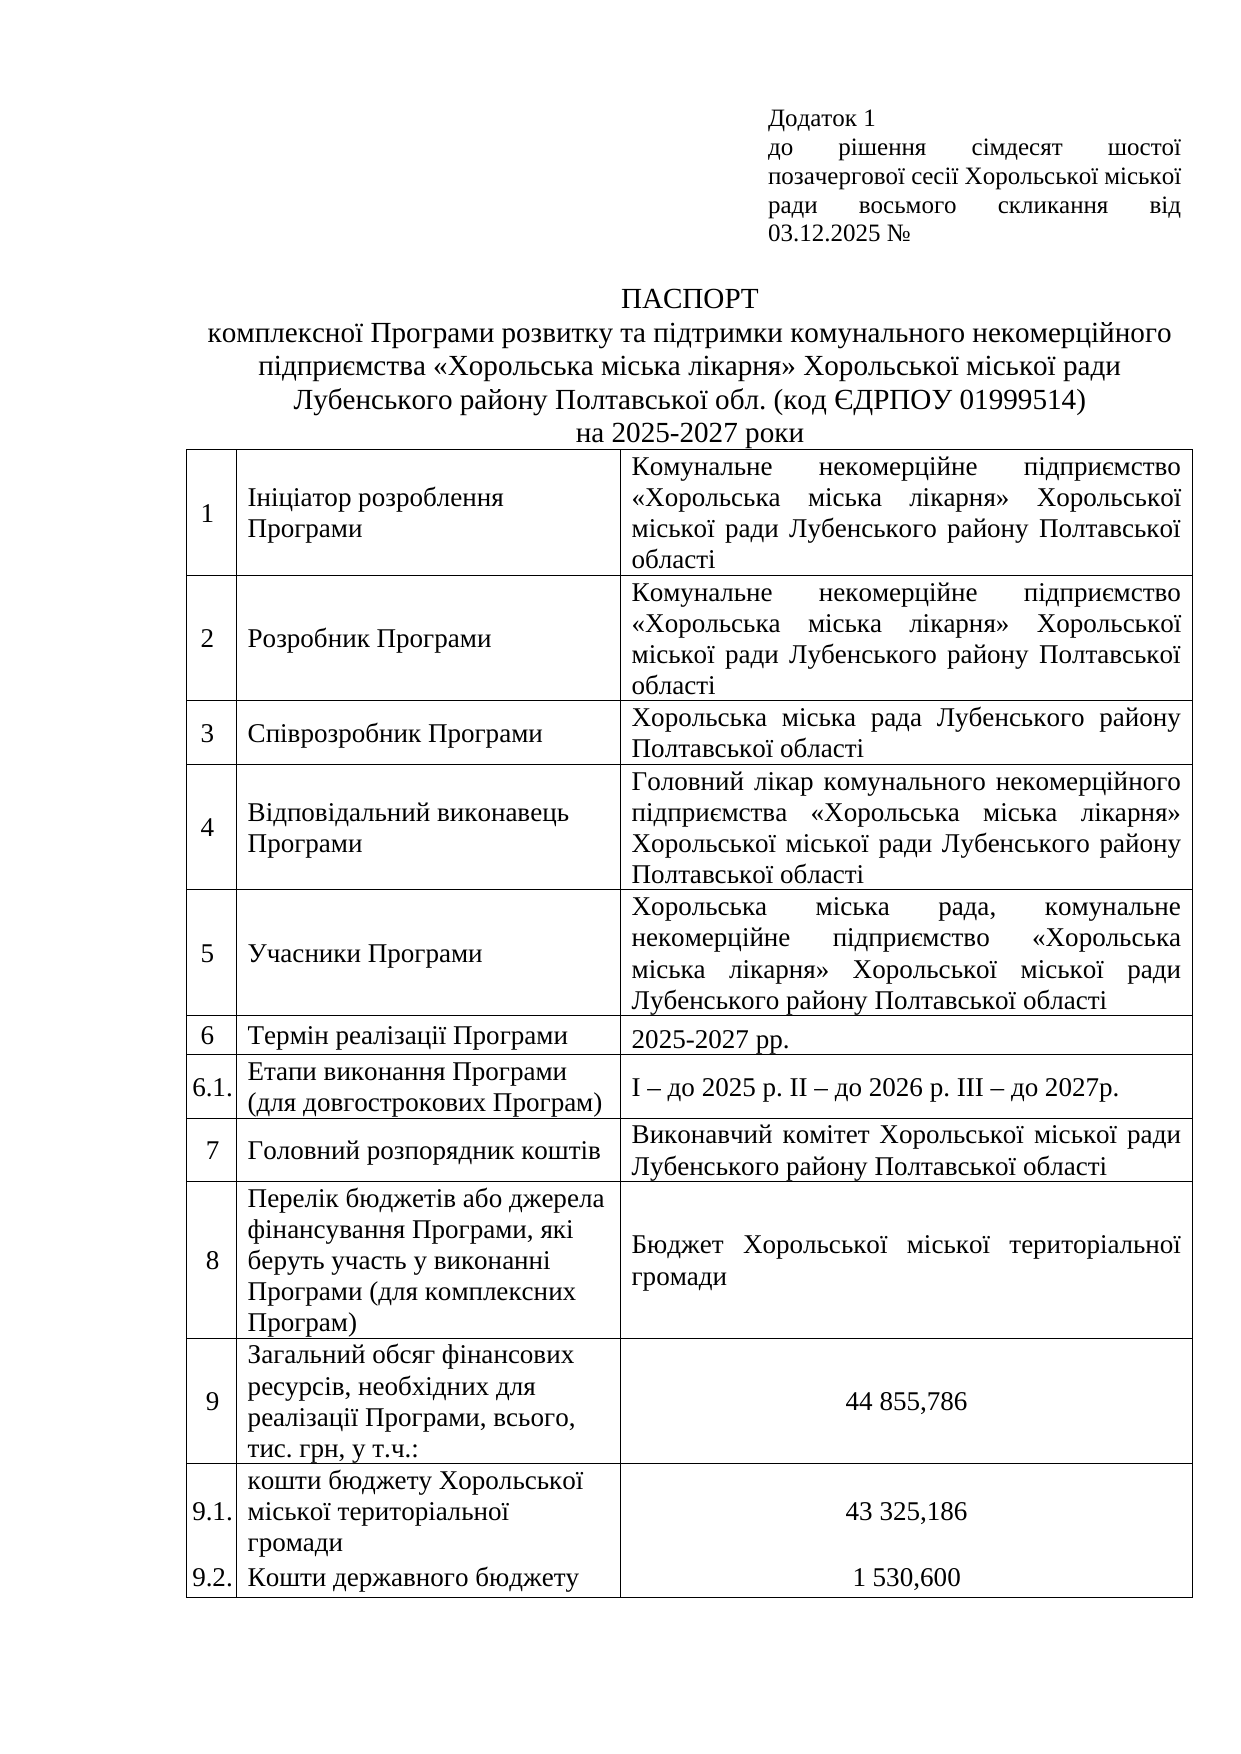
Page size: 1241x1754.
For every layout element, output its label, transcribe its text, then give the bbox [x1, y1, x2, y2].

text Додаток 1 [768, 103, 1181, 132]
table_cell 44 855,786 [621, 1339, 1192, 1463]
table_cell Бюджет Хорольської міської територіальної громади [621, 1182, 1192, 1337]
table_cell 9 [187, 1339, 236, 1463]
table_cell 6 [187, 1016, 236, 1054]
table_cell Хорольська міська рада, комунальне некомерційне підприємство «Хорольська міська лікарня» Хорольської міської ради Лубенського району Полтавської області [621, 890, 1192, 1015]
table_cell Співрозробник Програми [237, 701, 620, 764]
table_cell Ініціатор розроблення Програми [237, 450, 620, 575]
table_cell комплексної Програми розвитку та підтримки комунального некомерційного підприємства «Хорольська міська лікарня» Хорольської міської ради Лубенського району Полтавської обл. (код ЄДРПОУ 01999514) на 2025-2027 роки [187, 315, 1192, 449]
table_cell Головний лікар комунального некомерційного підприємства «Хорольська міська лікарня» Хорольської міської ради Лубенського району Полтавської області [621, 765, 1192, 889]
table_cell 2025-2027 рр. [621, 1016, 1192, 1054]
table_cell 4 [187, 765, 236, 889]
table_cell Відповідальний виконавець Програми [237, 765, 620, 889]
table_cell 43 325,186 [621, 1464, 1192, 1558]
table_cell Термін реалізації Програми [237, 1016, 620, 1054]
text до рішення сімдесят шостої позачергової сесії Хорольської міської ради восьмого скликання від 03.12.2025 № [768, 132, 1181, 247]
table_cell 9.1. [187, 1464, 236, 1558]
table_cell Кошти державного бюджету [237, 1558, 620, 1597]
table_cell 5 [187, 890, 236, 1015]
table_cell 2 [187, 576, 236, 700]
table_cell Розробник Програми [237, 576, 620, 700]
table_cell 3 [187, 701, 236, 764]
table_cell 6.1. [187, 1055, 236, 1117]
table_cell 1 530,600 [621, 1558, 1192, 1597]
table_cell І – до 2025 р. ІІ – до 2026 р. ІІІ – до 2027р. [621, 1055, 1192, 1117]
table_cell Загальний обсяг фінансових ресурсів, необхідних для реалізації Програми, всього, тис. грн, у т.ч.: [237, 1339, 620, 1463]
table_cell Перелік бюджетів або джерела фінансування Програми, які беруть участь у виконанні Програми (для комплексних Програм) [237, 1182, 620, 1337]
table_cell кошти бюджету Хорольської міської територіальної громади [237, 1464, 620, 1558]
table_cell Комунальне некомерційне підприємство «Хорольська міська лікарня» Хорольської міської ради Лубенського району Полтавської області [621, 576, 1192, 700]
table_cell 8 [187, 1182, 236, 1337]
table_cell Комунальне некомерційне підприємство «Хорольська міська лікарня» Хорольської міської ради Лубенського району Полтавської області [621, 450, 1192, 575]
table_cell 9.2. [187, 1558, 236, 1597]
table_cell Виконавчий комітет Хорольської міської ради Лубенського району Полтавської області [621, 1119, 1192, 1181]
table_cell Учасники Програми [237, 890, 620, 1015]
table_cell Хорольська міська рада Лубенського району Полтавської області [621, 701, 1192, 764]
table_header ПАСПОРТ [187, 276, 1192, 315]
table_cell Етапи виконання Програми (для довгострокових Програм) [237, 1055, 620, 1117]
table_cell Головний розпорядник коштів [237, 1119, 620, 1181]
table_cell 7 [187, 1119, 236, 1181]
table_cell 1 [187, 450, 236, 575]
